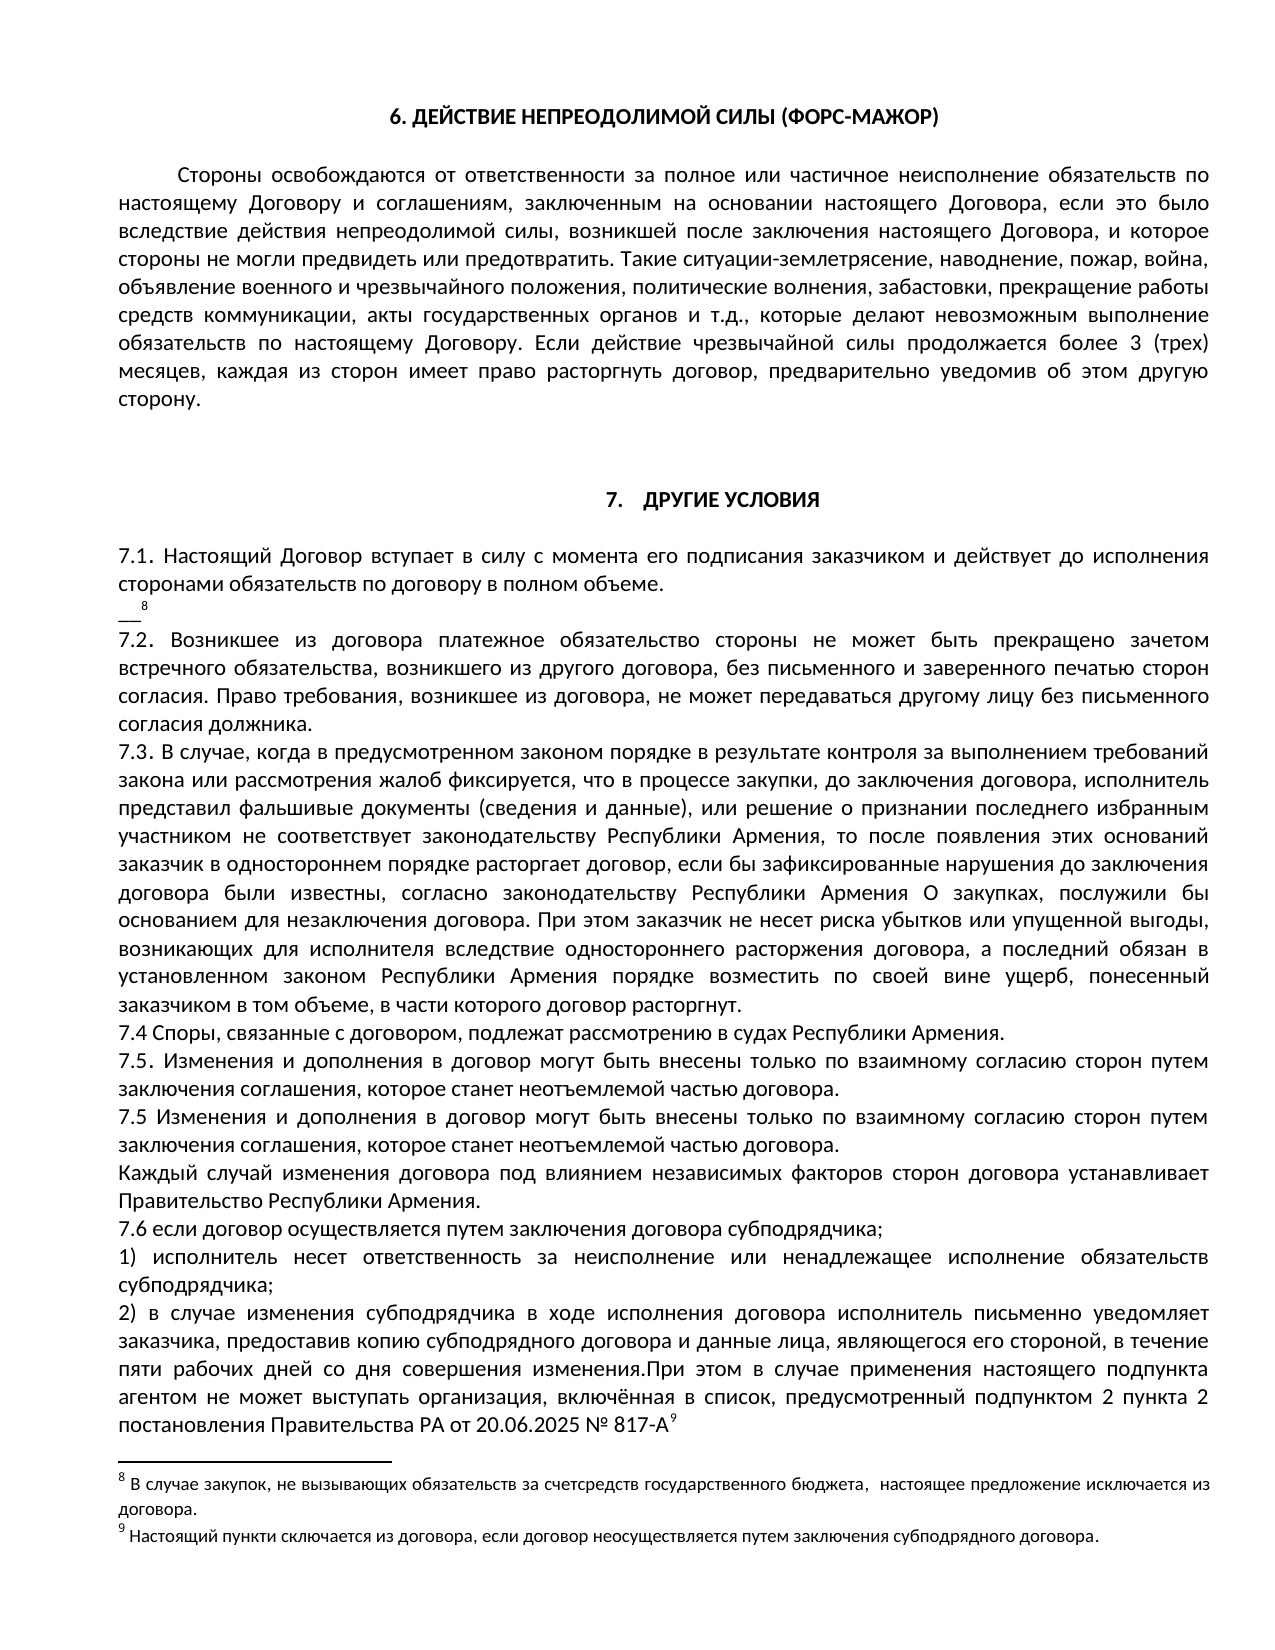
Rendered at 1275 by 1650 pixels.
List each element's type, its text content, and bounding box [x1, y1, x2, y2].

text Каждый случай изменения договора под влиянием независимых факторов сторон договора устанавливает Правительство Республики Армения. [118, 1158, 1211, 1214]
text Стороны освобождаются от ответственности за полное или частичное неисполнение обязательств по настоящему Договору и соглашениям, заключенным на основании настоящего Договора, если это было вследствие действия непреодолимой силы, возникшей после заключения настоящего Договора, и которое стороны не могли предвидеть или предотвратить. Такие ситуации-землетрясение, наводнение, пожар, война, объявление военного и чрезвычайного положения, политические волнения, забастовки, прекращение работы средств коммуникации, акты государственных органов и т.д., которые делают невозможным выполнение обязательств по настоящему Договору. Если действие чрезвычайной силы продолжается более 3 (трех) месяцев, каждая из сторон имеет право расторгнуть договор, предварительно уведомив об этом другую сторону. [118, 160, 1211, 413]
text 7.1․ Настоящий Договор вступает в силу с момента его подписания заказчиком и действует до исполнения сторонами обязательств по договору в полном объеме. [118, 541, 1211, 597]
list ДРУГИЕ УСЛОВИЯ [215, 485, 1211, 513]
text __ [118, 597, 1211, 625]
text 6. ДЕЙСТВИЕ НЕПРЕОДОЛИМОЙ СИЛЫ (ФОРС-МАЖОР) [118, 102, 1211, 130]
text 2) в случае изменения субподрядчика в ходе исполнения договора исполнитель письменно уведомляет заказчика, предоставив копию субподрядного договора и данные лица, являющегося его стороной, в течение пяти рабочих дней со дня совершения изменения.При этом в случае применения настоящего подпункта агентом не может выступать организация, включённая в список, предусмотренный подпунктом 2 пункта 2 постановления Правительства РА от 20.06.2025 № 817-А [118, 1298, 1211, 1438]
text 7.2․ Возникшее из договора платежное обязательство стороны не может быть прекращено зачетом встречного обязательства, возникшего из другого договора, без письменного и заверенного печатью сторон согласия. Право требования, возникшее из договора, не может передаваться другому лицу без письменного согласия должника. [118, 625, 1211, 737]
text 7.5 Изменения и дополнения в договор могут быть внесены только по взаимному согласию сторон путем заключения соглашения, которое станет неотъемлемой частью договора. [118, 1102, 1211, 1158]
text 1) исполнитель несет ответственность за неисполнение или ненадлежащее исполнение обязательств субподрядчика; [118, 1242, 1211, 1298]
text 7.4 Споры, связанные с договором, подлежат рассмотрению в судах Республики Армения. [118, 1018, 1211, 1046]
text 7.5․ Изменения и дополнения в договор могут быть внесены только по взаимному согласию сторон путем заключения соглашения, которое станет неотъемлемой частью договора. [118, 1046, 1211, 1102]
text 7.3․ В случае, когда в предусмотренном законом порядке в результате контроля за выполнением требований закона или рассмотрения жалоб фиксируется, что в процессе закупки, до заключения договора, исполнитель представил фальшивые документы (сведения и данные), или решение о признании последнего избранным участником не соответствует законодательству Республики Армения, то после появления этих оснований заказчик в одностороннем порядке расторгает договор, если бы зафиксированные нарушения до заключения договора были известны, согласно законодательству Республики Армения О закупках, послужили бы основанием для незаключения договора. При этом заказчик не несет риска убытков или упущенной выгоды, возникающих для исполнителя вследствие одностороннего расторжения договора, а последний обязан в установленном законом Республики Армения порядке возместить по своей вине ущерб, понесенный заказчиком в том объеме, в части которого договор расторгнут. [118, 737, 1211, 1018]
text 7.6 если договор осуществляется путем заключения договора субподрядчика; [118, 1214, 1211, 1242]
